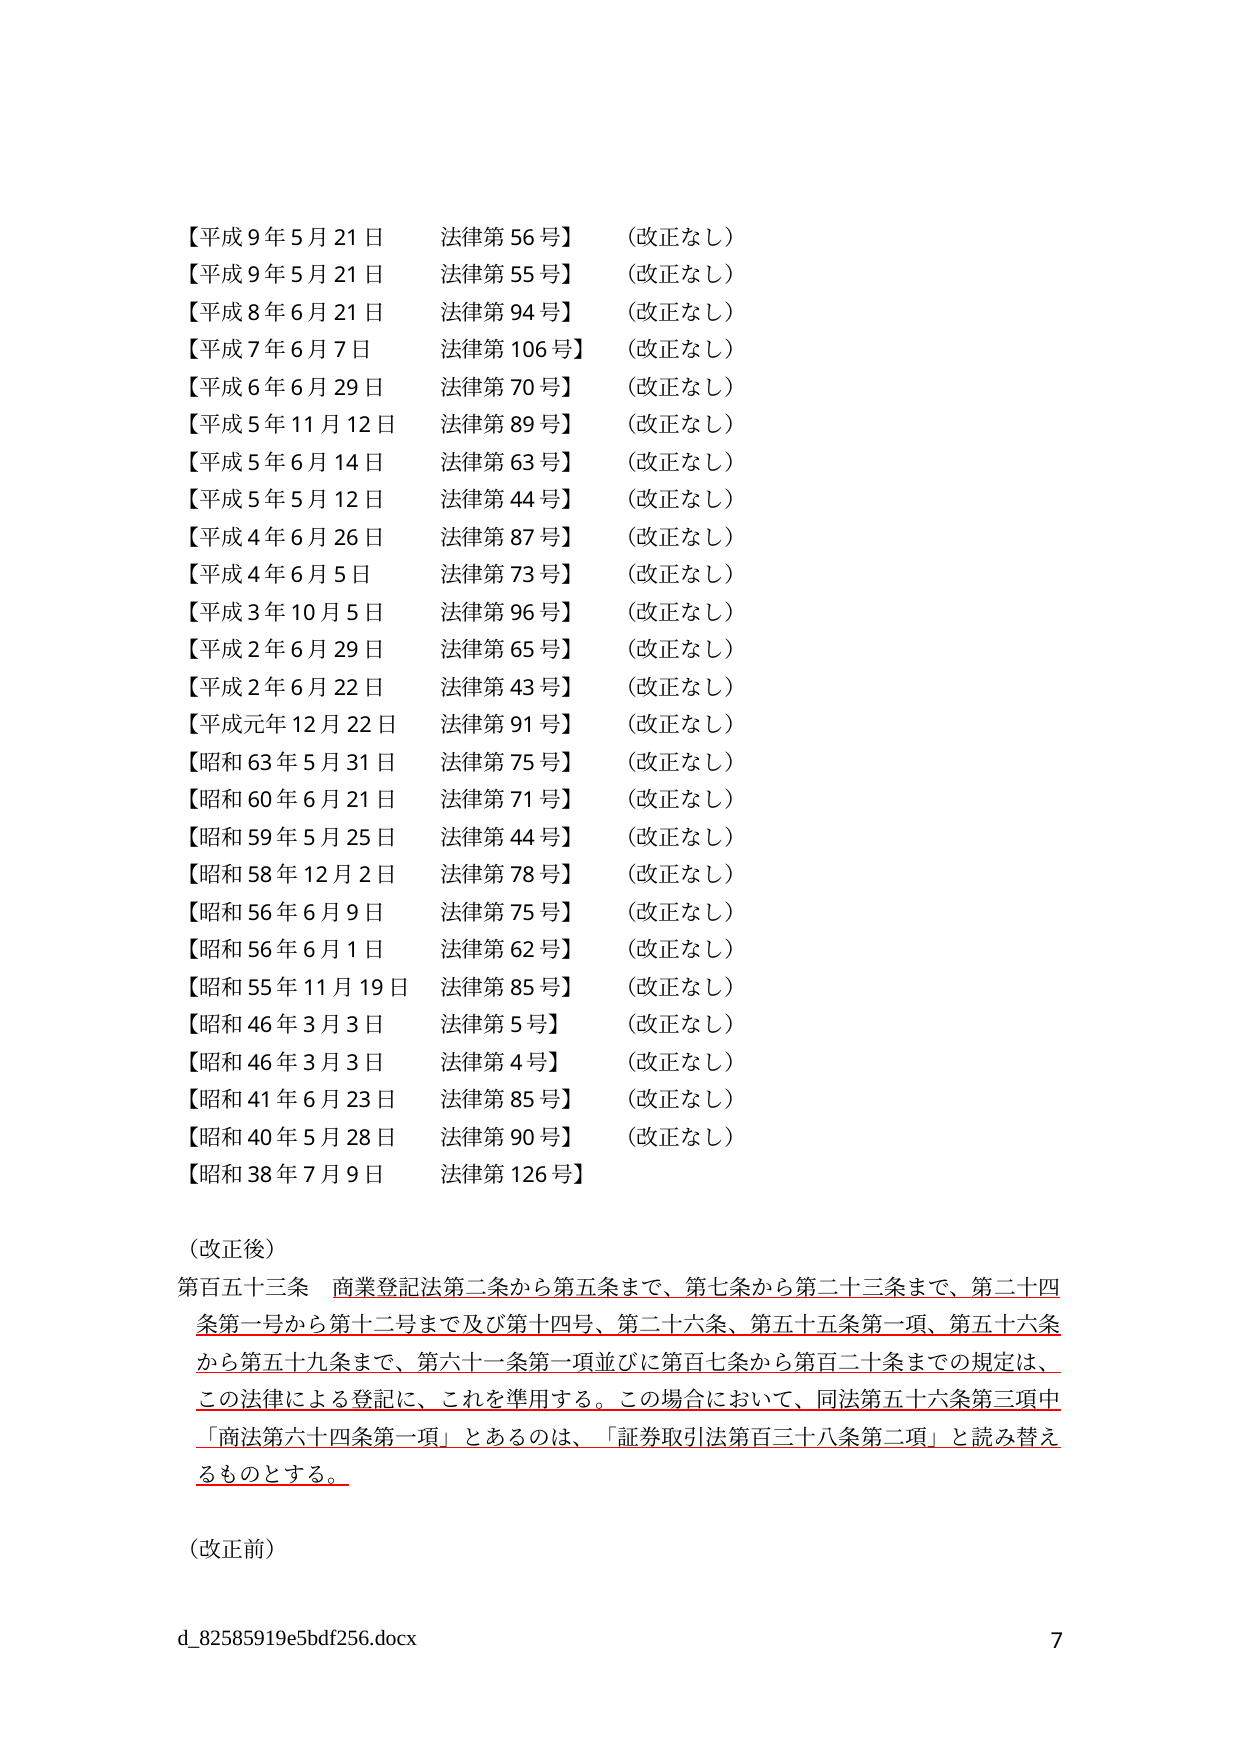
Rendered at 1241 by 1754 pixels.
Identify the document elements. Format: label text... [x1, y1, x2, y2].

text 【平成7年6月7日 法律第106号】 （改正なし） [177, 329, 1063, 367]
text 【平成2年6月29日 法律第65号】 （改正なし） [177, 629, 1063, 667]
text 【平成5年5月12日 法律第44号】 （改正なし） [177, 479, 1063, 517]
text 【平成元年12月22日 法律第91号】 （改正なし） [177, 704, 1063, 742]
text 【昭和56年6月9日 法律第75号】 （改正なし） [177, 892, 1063, 929]
text 【昭和40年5月28日 法律第90号】 （改正なし） [177, 1117, 1063, 1154]
text 【平成8年6月21日 法律第94号】 （改正なし） [177, 292, 1063, 329]
text 【平成5年6月14日 法律第63号】 （改正なし） [177, 442, 1063, 479]
text 第百五十三条 商業登記法第二条から第五条まで、第七条から第二十三条まで、第二十四条第一号から第十二号まで及び第十四号、第二十六条、第五十五条第一項、第五十六条から第五十九条まで、第六十一条第一項並びに第百七条から第百二十条までの規定は、この法律による登記に、これを準用する。この場合において、同法第五十六条第三項中「商法第六十四条第一項」とあるのは、「証券取引法第百三十八条第二項」と読み替えるものとする。 [177, 1267, 1063, 1492]
text 【平成9年5月21日 法律第56号】 （改正なし） [177, 217, 1063, 254]
text 【平成3年10月5日 法律第96号】 （改正なし） [177, 592, 1063, 629]
text 【昭和60年6月21日 法律第71号】 （改正なし） [177, 779, 1063, 817]
text 【昭和55年11月19日 法律第85号】 （改正なし） [177, 967, 1063, 1004]
text 【平成9年5月21日 法律第55号】 （改正なし） [177, 254, 1063, 292]
text 【昭和59年5月25日 法律第44号】 （改正なし） [177, 817, 1063, 854]
text 【昭和46年3月3日 法律第5号】 （改正なし） [177, 1004, 1063, 1042]
text 【昭和58年12月2日 法律第78号】 （改正なし） [177, 854, 1063, 892]
text 【昭和63年5月31日 法律第75号】 （改正なし） [177, 742, 1063, 779]
text 【平成2年6月22日 法律第43号】 （改正なし） [177, 667, 1063, 704]
text 【昭和41年6月23日 法律第85号】 （改正なし） [177, 1079, 1063, 1117]
text （改正前） [177, 1529, 1063, 1567]
text 【昭和38年7月9日 法律第126号】 [177, 1154, 1063, 1192]
text 【平成4年6月26日 法律第87号】 （改正なし） [177, 517, 1063, 554]
text 【平成4年6月5日 法律第73号】 （改正なし） [177, 554, 1063, 592]
text 【平成6年6月29日 法律第70号】 （改正なし） [177, 367, 1063, 404]
text 【平成5年11月12日 法律第89号】 （改正なし） [177, 404, 1063, 442]
text （改正後） [177, 1229, 1063, 1267]
text 【昭和46年3月3日 法律第4号】 （改正なし） [177, 1042, 1063, 1079]
text 【昭和56年6月1日 法律第62号】 （改正なし） [177, 929, 1063, 967]
